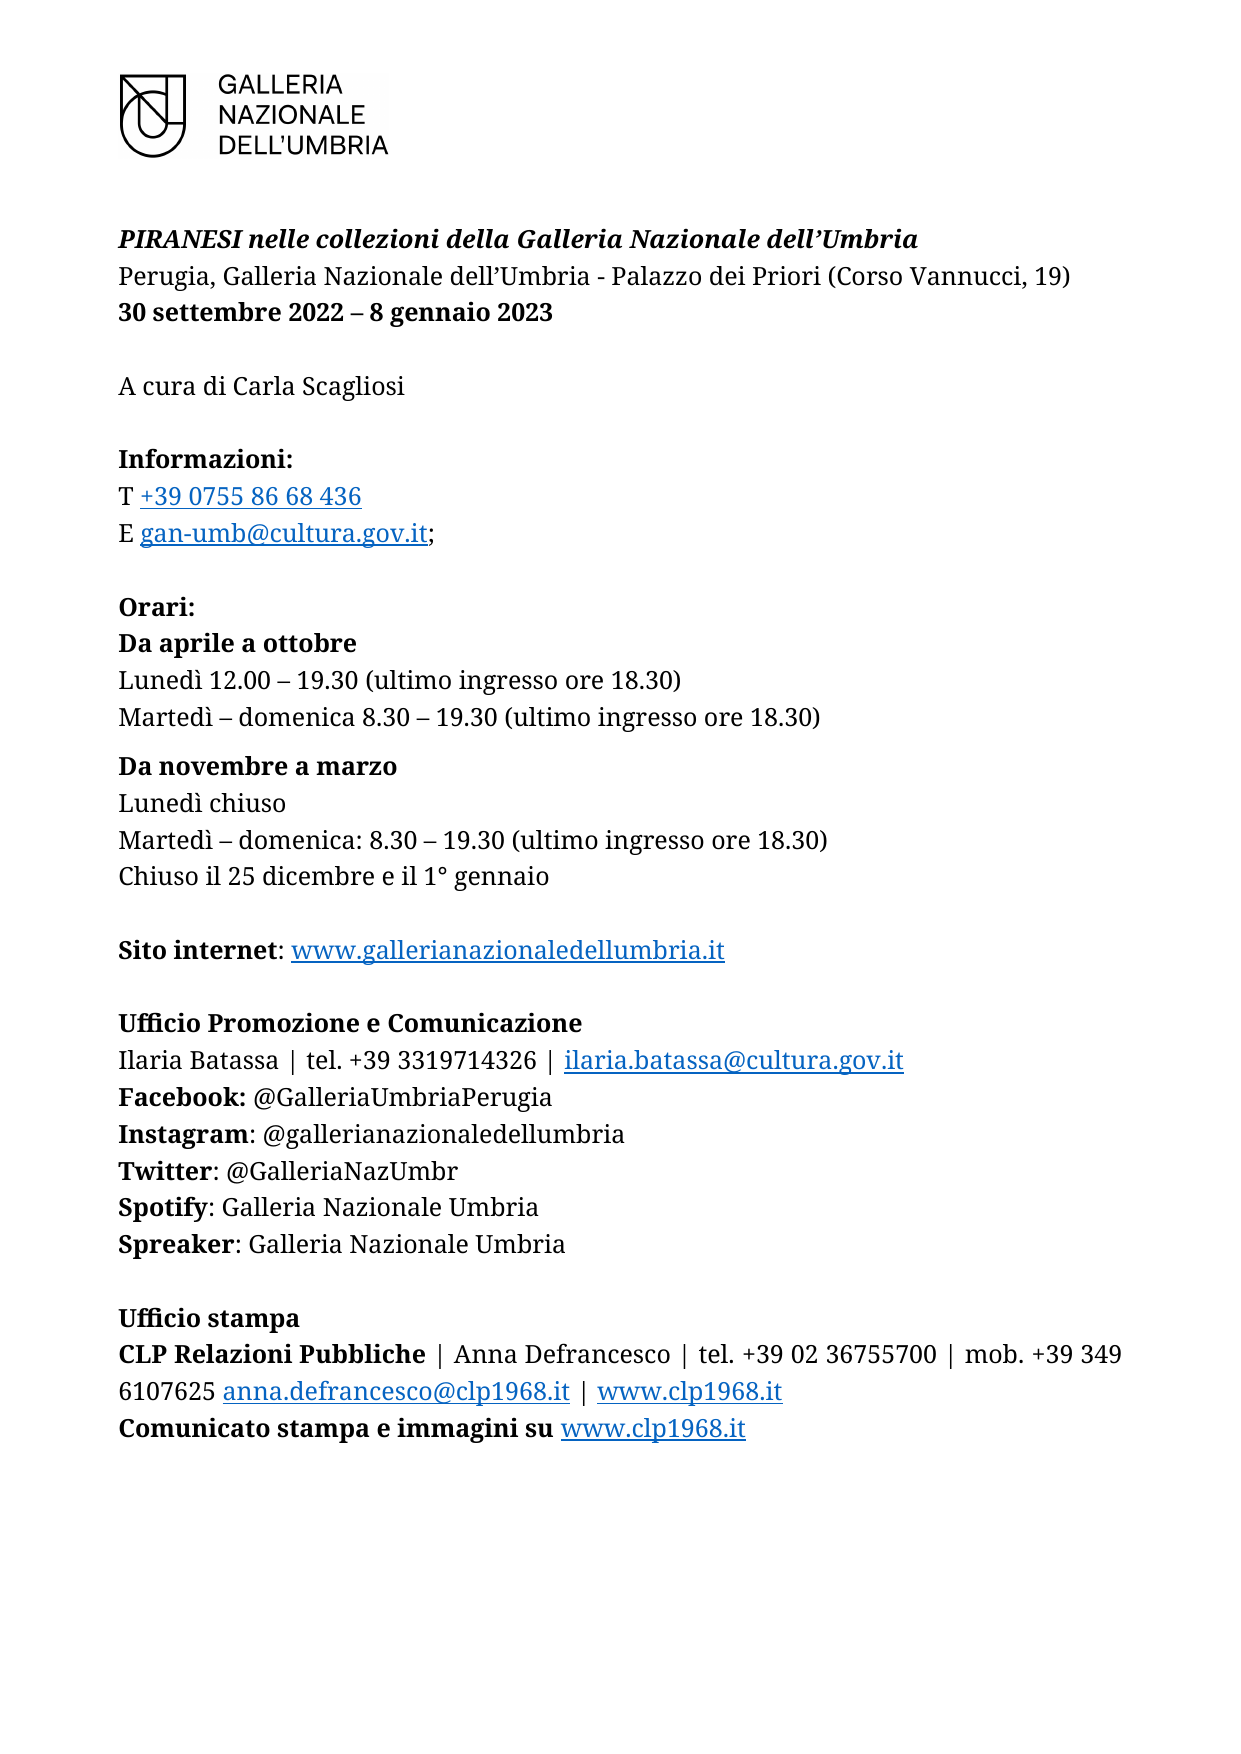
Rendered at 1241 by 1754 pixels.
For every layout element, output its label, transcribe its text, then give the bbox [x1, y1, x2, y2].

text Da aprile a ottobre [118, 626, 1122, 660]
text Informazioni: [118, 442, 1122, 476]
text Ufficio stampa [118, 1300, 1122, 1334]
text Chiuso il 25 dicembre e il 1° gennaio [118, 859, 1122, 893]
text PIRANESI nelle collezioni della Galleria Nazionale dell’Umbria [118, 221, 1122, 256]
text Ilaria Batassa | tel. +39 3319714326 | ilaria.batassa@cultura.gov.it [118, 1043, 1122, 1077]
text Perugia, Galleria Nazionale dell’Umbria - Palazzo dei Priori (Corso Vannucci, 19) [118, 258, 1122, 292]
picture [118, 73, 389, 159]
text Facebook: @GalleriaUmbriaPerugia [118, 1080, 1122, 1114]
text Spreaker: Galleria Nazionale Umbria [118, 1227, 1122, 1261]
text Instagram: @gallerianazionaledellumbria [118, 1116, 1122, 1151]
text Da novembre a marzo [118, 749, 1122, 783]
text Comunicato stampa e immagini su www.clp1968.it [118, 1411, 1122, 1445]
text Sito internet: www.gallerianazionaledellumbria.it [118, 933, 1122, 967]
text Ufficio Promozione e Comunicazione [118, 1006, 1122, 1040]
text Lunedì chiuso [118, 786, 1122, 819]
text 30 settembre 2022 – 8 gennaio 2023 [118, 295, 1122, 329]
text Martedì – domenica: 8.30 – 19.30 (ultimo ingresso ore 18.30) [118, 822, 1122, 856]
text A cura di Carla Scagliosi [118, 368, 1122, 403]
text Orari: [118, 589, 1122, 623]
text Twitter: @GalleriaNazUmbr [118, 1153, 1122, 1187]
text T +39 0755 86 68 436 [118, 479, 1122, 513]
text E gan-umb@cultura.gov.it; [118, 516, 1122, 550]
text Spotify: Galleria Nazionale Umbria [118, 1190, 1122, 1224]
text CLP Relazioni Pubbliche | Anna Defrancesco | tel. +39 02 36755700 | mob. +39 349 6107625 anna.defrancesco@clp1968.it | www.clp1968.it [118, 1337, 1122, 1408]
text Martedì – domenica 8.30 – 19.30 (ultimo ingresso ore 18.30) [118, 699, 1122, 733]
text Lunedì 12.00 – 19.30 (ultimo ingresso ore 18.30) [118, 663, 1122, 697]
